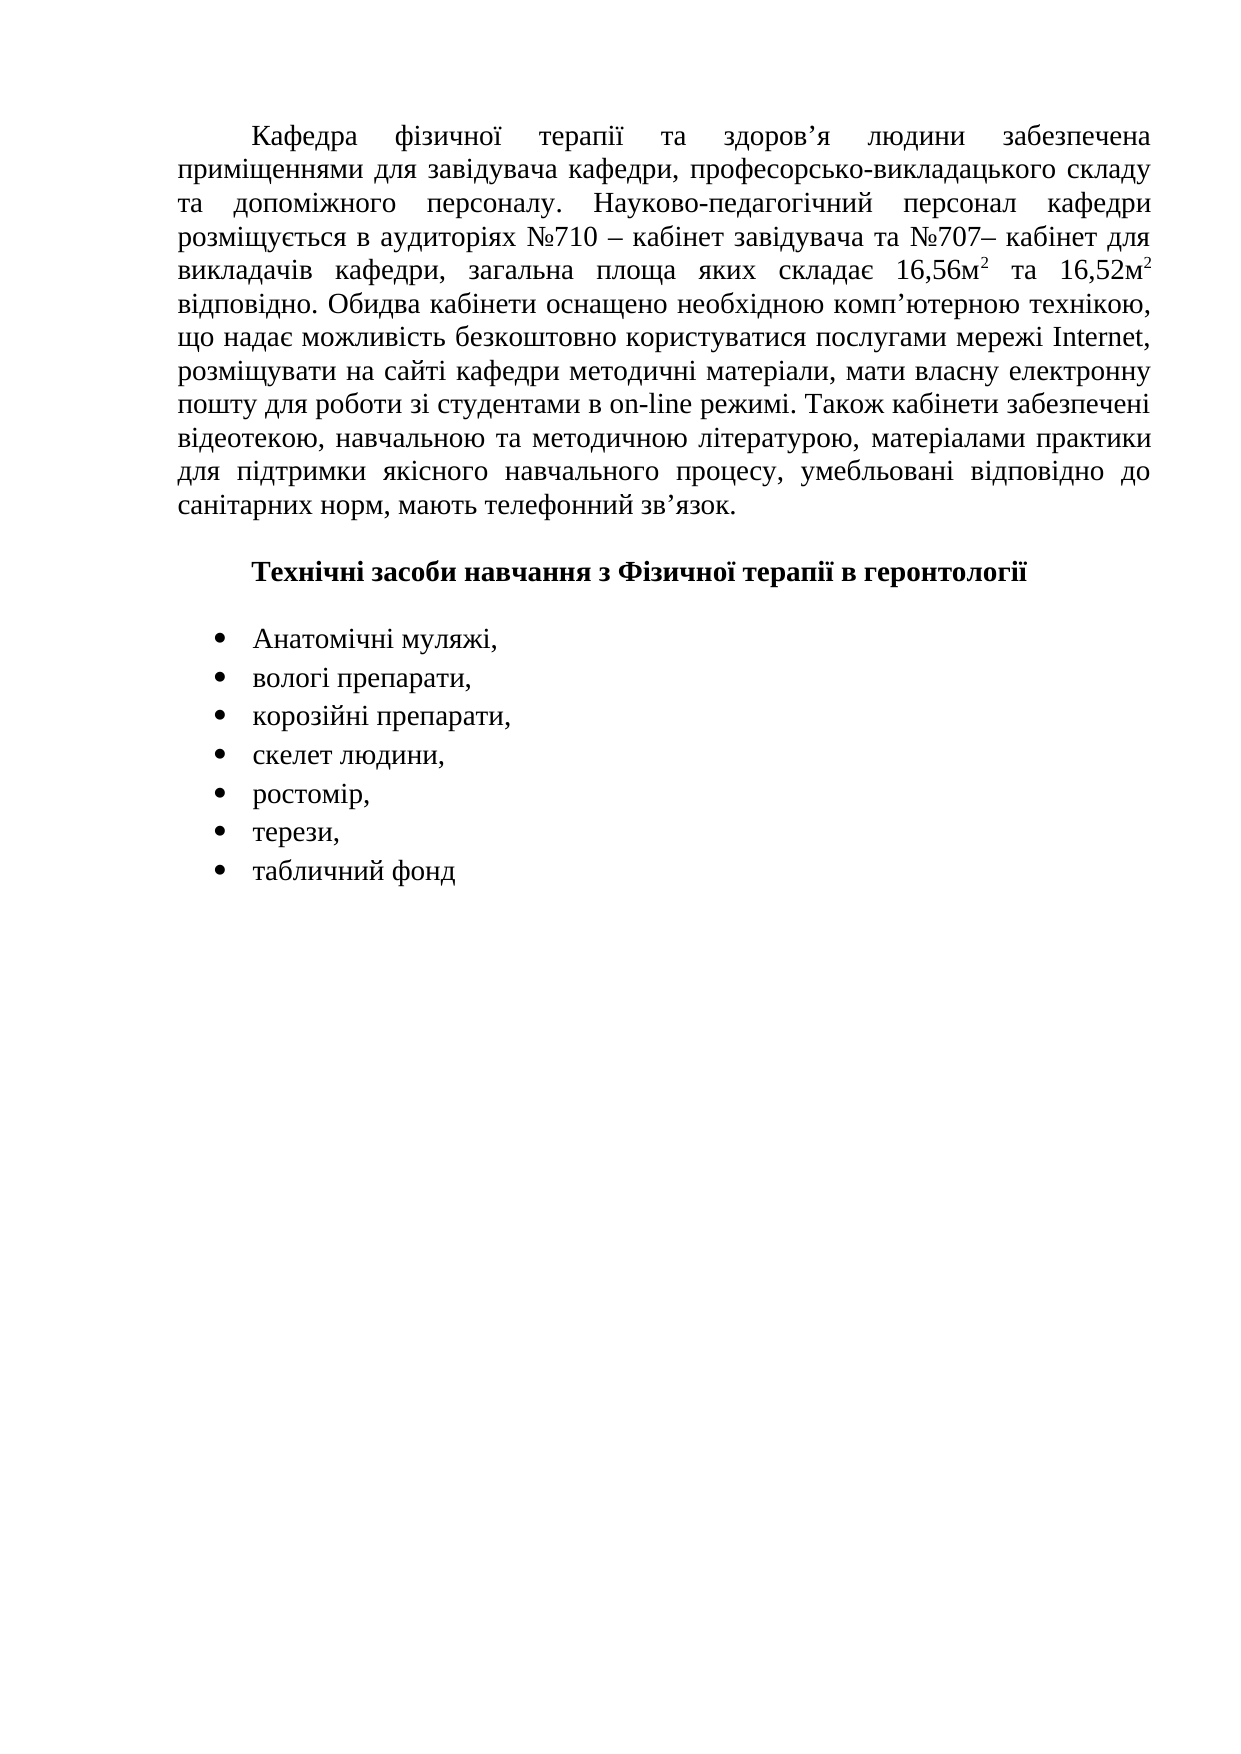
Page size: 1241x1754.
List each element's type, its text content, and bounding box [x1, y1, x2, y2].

list терези, [215, 814, 1152, 848]
text Технічні засоби навчання з Фізичної терапії в геронтології [177, 554, 1152, 588]
list корозійні препарати, [215, 698, 1152, 732]
list скелет людини, [215, 737, 1152, 771]
list ростомір, [215, 776, 1152, 809]
list вологі препарати, [215, 660, 1152, 693]
text Кафедра фізичної терапії та здоров’я людини забезпечена приміщеннями для завідувача кафедри, професорсько-викладацького складу та допоміжного персоналу. Науково-педагогічний персонал кафедри розміщується в аудиторіях №710 – кабінет завідувача та №707– кабінет для викладачів кафедри, загальна площа яких складає 16,56м2 та 16,52м2 відповідно. Обидва кабінети оснащено необхідною комп’ютерною технікою, що надає можливість безкоштовно користуватися послугами мережі Internet, розміщувати на сайті кафедри методичні матеріали, мати власну електронну пошту для роботи зі студентами в on-line режимі. Також кабінети забезпечені відеотекою, навчальною та методичною літературою, матеріалами практики для підтримки якісного навчального процесу, умебльовані відповідно до санітарних норм, мають телефонний зв’язок. [177, 118, 1152, 521]
list табличний фонд [215, 853, 1152, 887]
list Анатомічні муляжі, [215, 621, 1152, 655]
